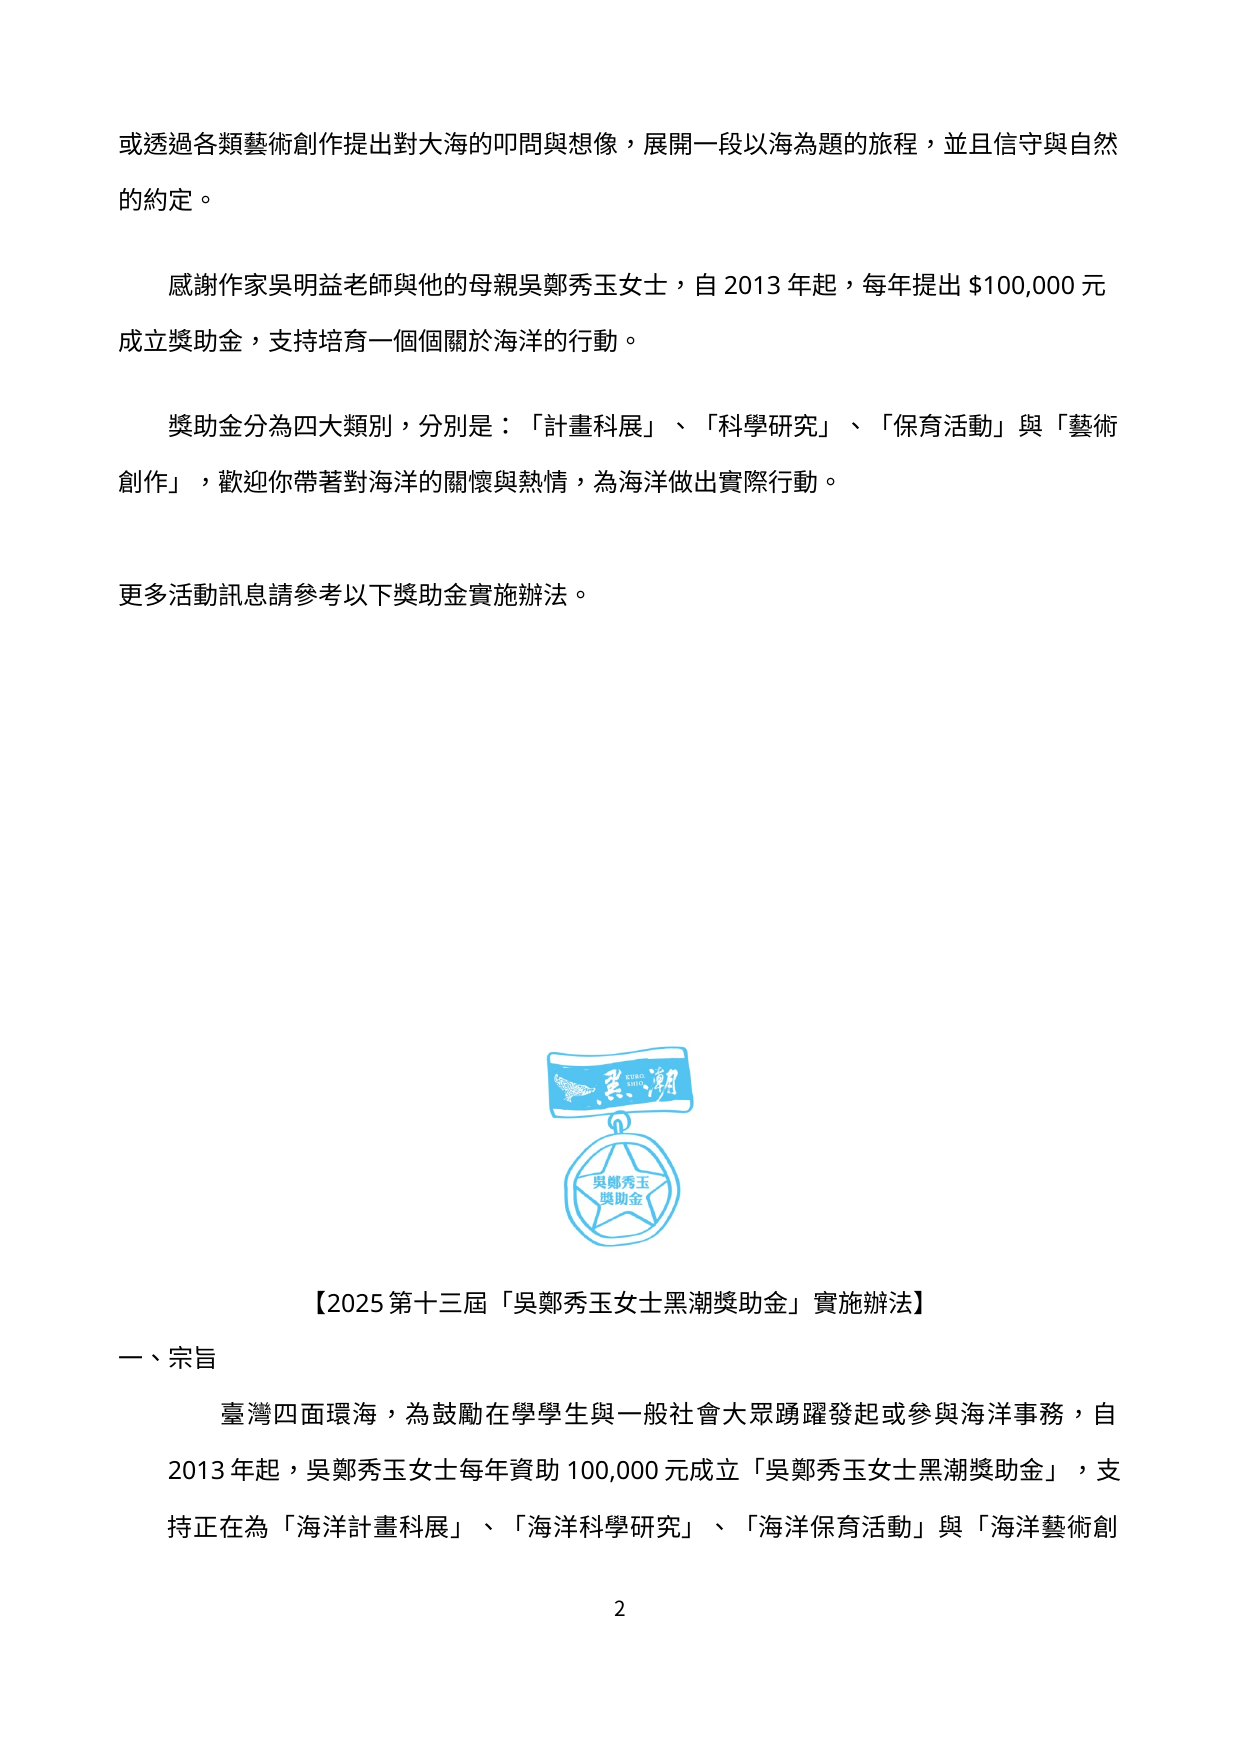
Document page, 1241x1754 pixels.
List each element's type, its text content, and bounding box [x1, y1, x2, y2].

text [168, 1394, 1122, 1544]
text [118, 124, 1122, 217]
text 一、宗旨 [118, 1338, 1122, 1376]
picture [513, 1040, 727, 1253]
text 獎助金分為四大類別，分別是：「計畫科展」、「科學研究」、「保育活動」與「藝術創作」，歡迎你帶著對海洋的關懷與熱情，為海洋做出實際行動。 更多活動訊息請參考以下獎助金實施辦法。 [118, 406, 1122, 612]
text 【2025第十三屆「吳鄭秀玉女士黑潮獎助金」實施辦法】 [118, 1283, 1122, 1320]
text 感謝作家吳明益老師與他的母親吳鄭秀玉女士，自 2013 年起，每年提出 $100,000 元成立獎助金，支持培育一個個關於海洋的行動。 [118, 265, 1122, 358]
